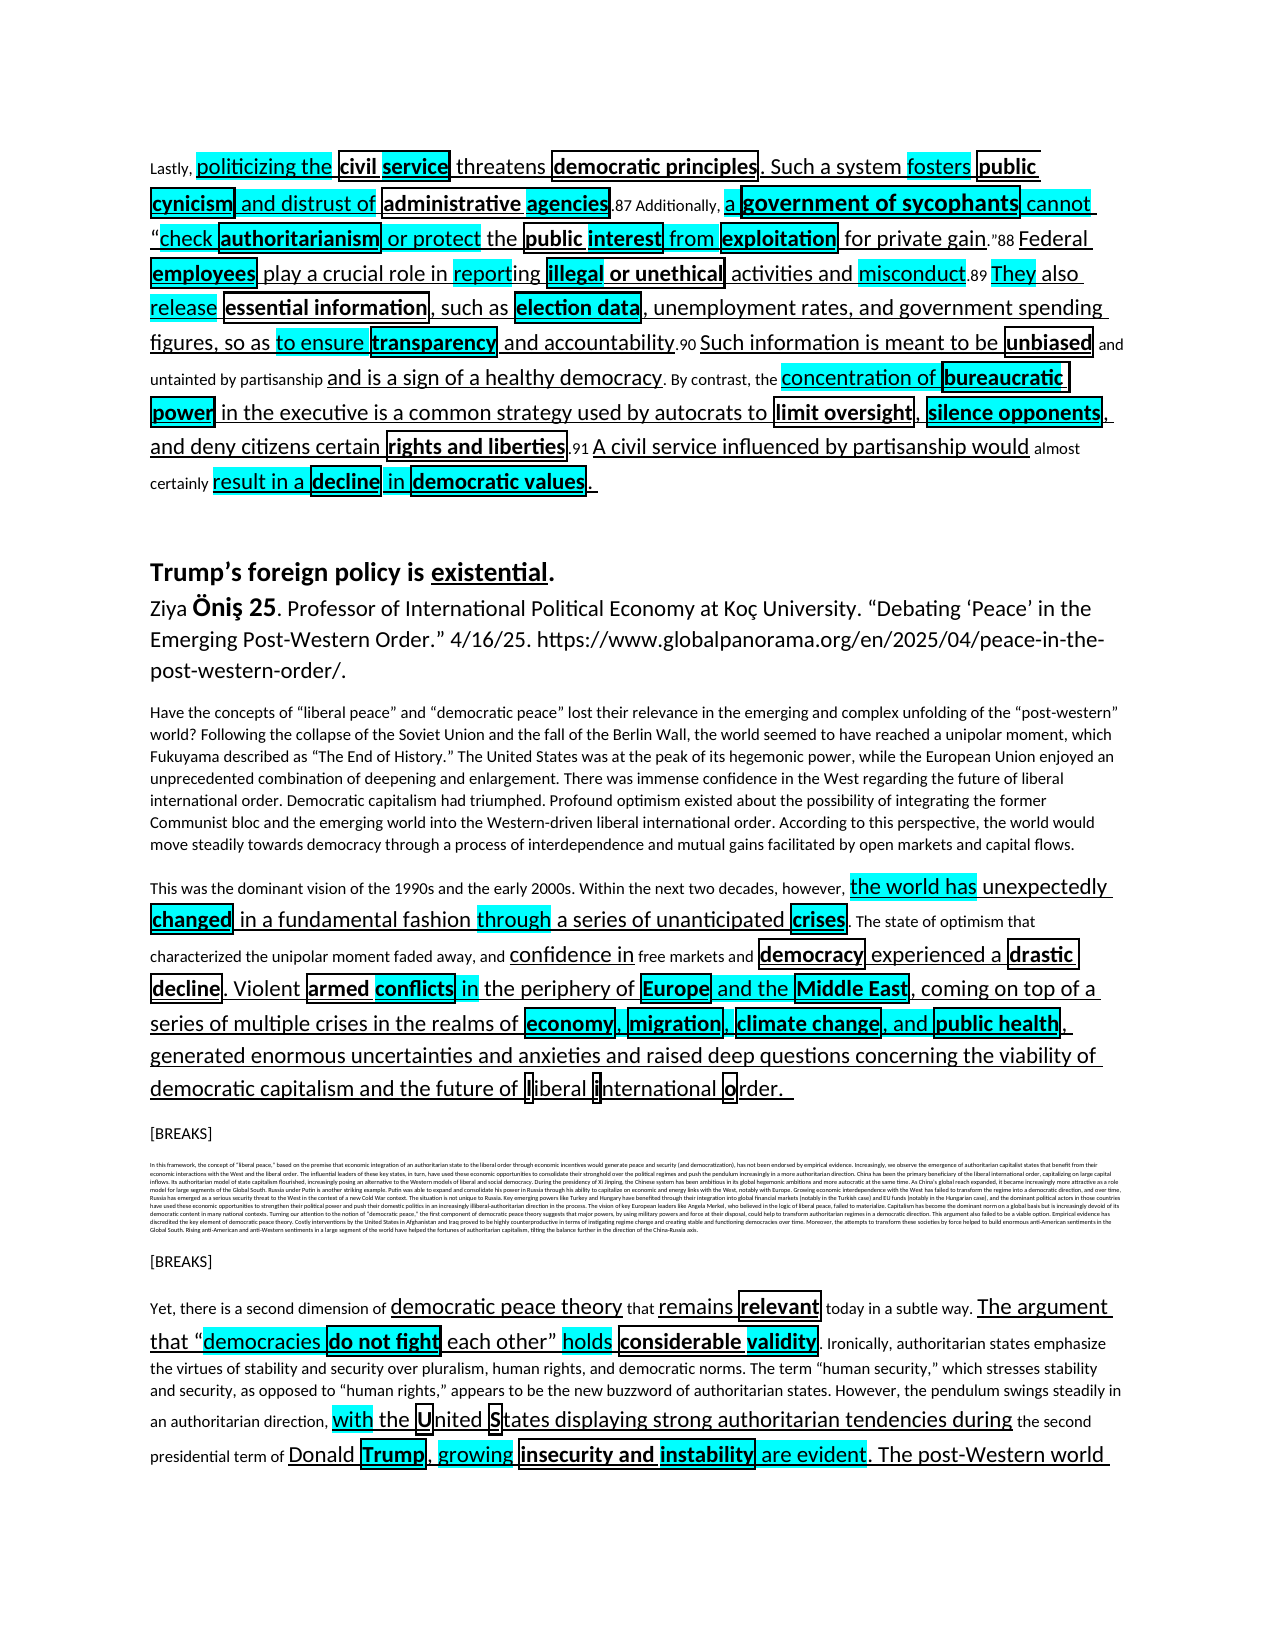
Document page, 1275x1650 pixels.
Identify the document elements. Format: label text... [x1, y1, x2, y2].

text [BREAKS] [150, 1123, 1125, 1144]
text Have the concepts of “liberal peace” and “democratic peace” lost their relevance in the emerging and complex unfolding of the “post-western” world? Following the collapse of the Soviet Union and the fall of the Berlin Wall, the world seemed to have reached a unipolar moment, which Fukuyama described as “The End of History.” The United States was at the peak of its hegemonic power, while the European Union enjoyed an unprecedented combination of deepening and enlargement. There was immense confidence in the West regarding the future of liberal international order. Democratic capitalism had triumphed. Profound optimism existed about the possibility of integrating the former Communist bloc and the emerging world into the Western-driven liberal international order. According to this perspective, the world would move steadily towards democracy through a process of interdependence and mutual gains facilitated by open markets and capital flows. [150, 703, 1125, 854]
text Ziya Öniş 25. Professor of International Political Economy at Koç University. “Debating ‘Peace’ in the Emerging Post-Western Order.” 4/16/25. https://www.globalpanorama.org/en/2025/04/peace-in-the-post-western-order/. [150, 590, 1125, 684]
subtitle Trump’s foreign policy is existential. [150, 555, 1125, 588]
text Lastly, politicizing the civil service threatens democratic principles. Such a system fosters public cynicism and distrust of administrative agencies.87 Additionally, a government of sycophants cannot “check authoritarianism or protect the public interest from exploitation for private gain.”88 Federal employees play a crucial role in reporting illegal or unethical activities and misconduct.89 They also release essential information, such as election data, unemployment rates, and government spending figures, so as to ensure transparency and accountability.90 Such information is meant to be unbiased and untainted by partisanship and is a sign of a healthy democracy. By contrast, the concentration of bureaucratic power in the executive is a common strategy used by autocrats to limit oversight, silence opponents, and deny citizens certain rights and liberties.91 A civil service influenced by partisanship would almost certainly result in a decline in democratic values. [150, 150, 1125, 497]
text This was the dominant vision of the 1990s and the early 2000s. Within the next two decades, however, the world has unexpectedly changed in a fundamental fashion through a series of unanticipated crises. The state of optimism that characterized the unipolar moment faded away, and confidence in free markets and democracy experienced a drastic decline. Violent armed conflicts in the periphery of Europe and the Middle East, coming on top of a series of multiple crises in the realms of economy, migration, climate change, and public health, generated enormous uncertainties and anxieties and raised deep questions concerning the viability of democratic capitalism and the future of liberal international order. [150, 872, 1125, 1104]
text [BREAKS] [150, 1252, 1125, 1272]
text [150, 1290, 1125, 1470]
